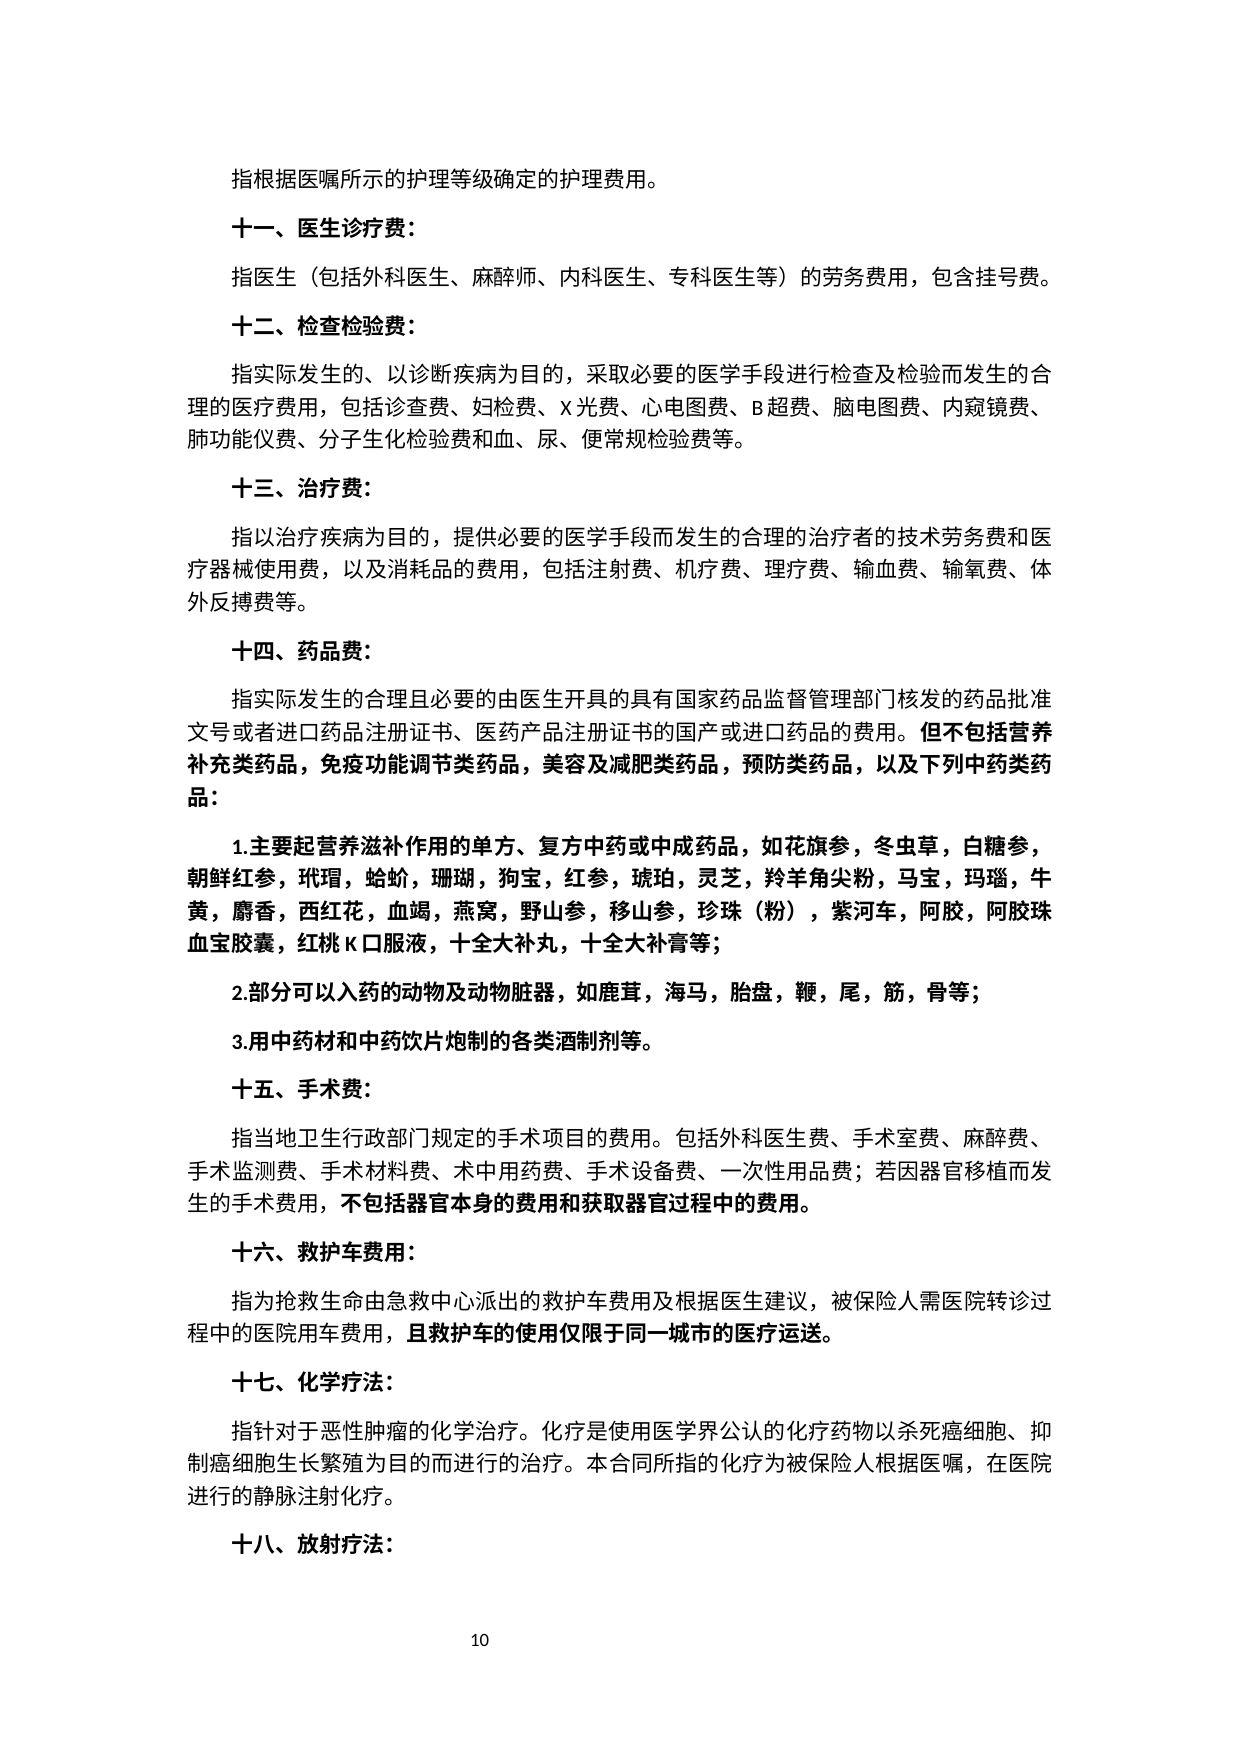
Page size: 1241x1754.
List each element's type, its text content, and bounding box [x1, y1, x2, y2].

text 指实际发生的、以诊断疾病为目的，采取必要的医学手段进行检查及检验而发生的合理的医疗费用，包括诊查费、妇检费、X光费、心电图费、B超费、脑电图费、内窥镜费、肺功能仪费、分子生化检验费和血、尿、便常规检验费等。 [187, 357, 1053, 454]
text 指根据医嘱所示的护理等级确定的护理费用。 [187, 162, 1053, 194]
text 十五、手术费： [187, 1072, 1053, 1104]
text 十八、放射疗法： [187, 1527, 1053, 1559]
text 1.主要起营养滋补作用的单方、复方中药或中成药品，如花旗参，冬虫草，白糖参，朝鲜红参，玳瑁，蛤蚧，珊瑚，狗宝，红参，琥珀，灵芝，羚羊角尖粉，马宝，玛瑙，牛黄，麝香，西红花，血竭，燕窝，野山参，移山参，珍珠（粉），紫河车，阿胶，阿胶珠，血宝胶囊，红桃K口服液，十全大补丸，十全大补膏等； [187, 828, 1053, 958]
text 十四、药品费： [187, 633, 1053, 666]
text 十二、检查检验费： [187, 308, 1053, 341]
text 指针对于恶性肿瘤的化学治疗。化疗是使用医学界公认的化疗药物以杀死癌细胞、抑制癌细胞生长繁殖为目的而进行的治疗。本合同所指的化疗为被保险人根据医嘱，在医院进行的静脉注射化疗。 [187, 1413, 1053, 1511]
text 指当地卫生行政部门规定的手术项目的费用。包括外科医生费、手术室费、麻醉费、手术监测费、手术材料费、术中用药费、手术设备费、一次性用品费；若因器官移植而发生的手术费用，不包括器官本身的费用和获取器官过程中的费用。 [187, 1121, 1053, 1218]
text 指实际发生的合理且必要的由医生开具的具有国家药品监督管理部门核发的药品批准文号或者进口药品注册证书、医药产品注册证书的国产或进口药品的费用。但不包括营养补充类药品，免疫功能调节类药品，美容及减肥类药品，预防类药品，以及下列中药类药品： [187, 682, 1053, 812]
text 十一、医生诊疗费： [187, 211, 1053, 243]
text 指医生（包括外科医生、麻醉师、内科医生、专科医生等）的劳务费用，包含挂号费。 [187, 259, 1053, 292]
text 指以治疗疾病为目的，提供必要的医学手段而发生的合理的治疗者的技术劳务费和医疗器械使用费，以及消耗品的费用，包括注射费、机疗费、理疗费、输血费、输氧费、体外反搏费等。 [187, 519, 1053, 617]
text 2.部分可以入药的动物及动物脏器，如鹿茸，海马，胎盘，鞭，尾，筋，骨等； [187, 974, 1053, 1007]
text 3.用中药材和中药饮片炮制的各类酒制剂等。 [187, 1023, 1053, 1056]
text 十七、化学疗法： [187, 1364, 1053, 1397]
text 十三、治疗费： [187, 471, 1053, 503]
list 十六、救护车费用： [187, 1234, 1053, 1267]
text 指为抢救生命由急救中心派出的救护车费用及根据医生建议，被保险人需医院转诊过程中的医院用车费用，且救护车的使用仅限于同一城市的医疗运送。 [187, 1283, 1053, 1348]
